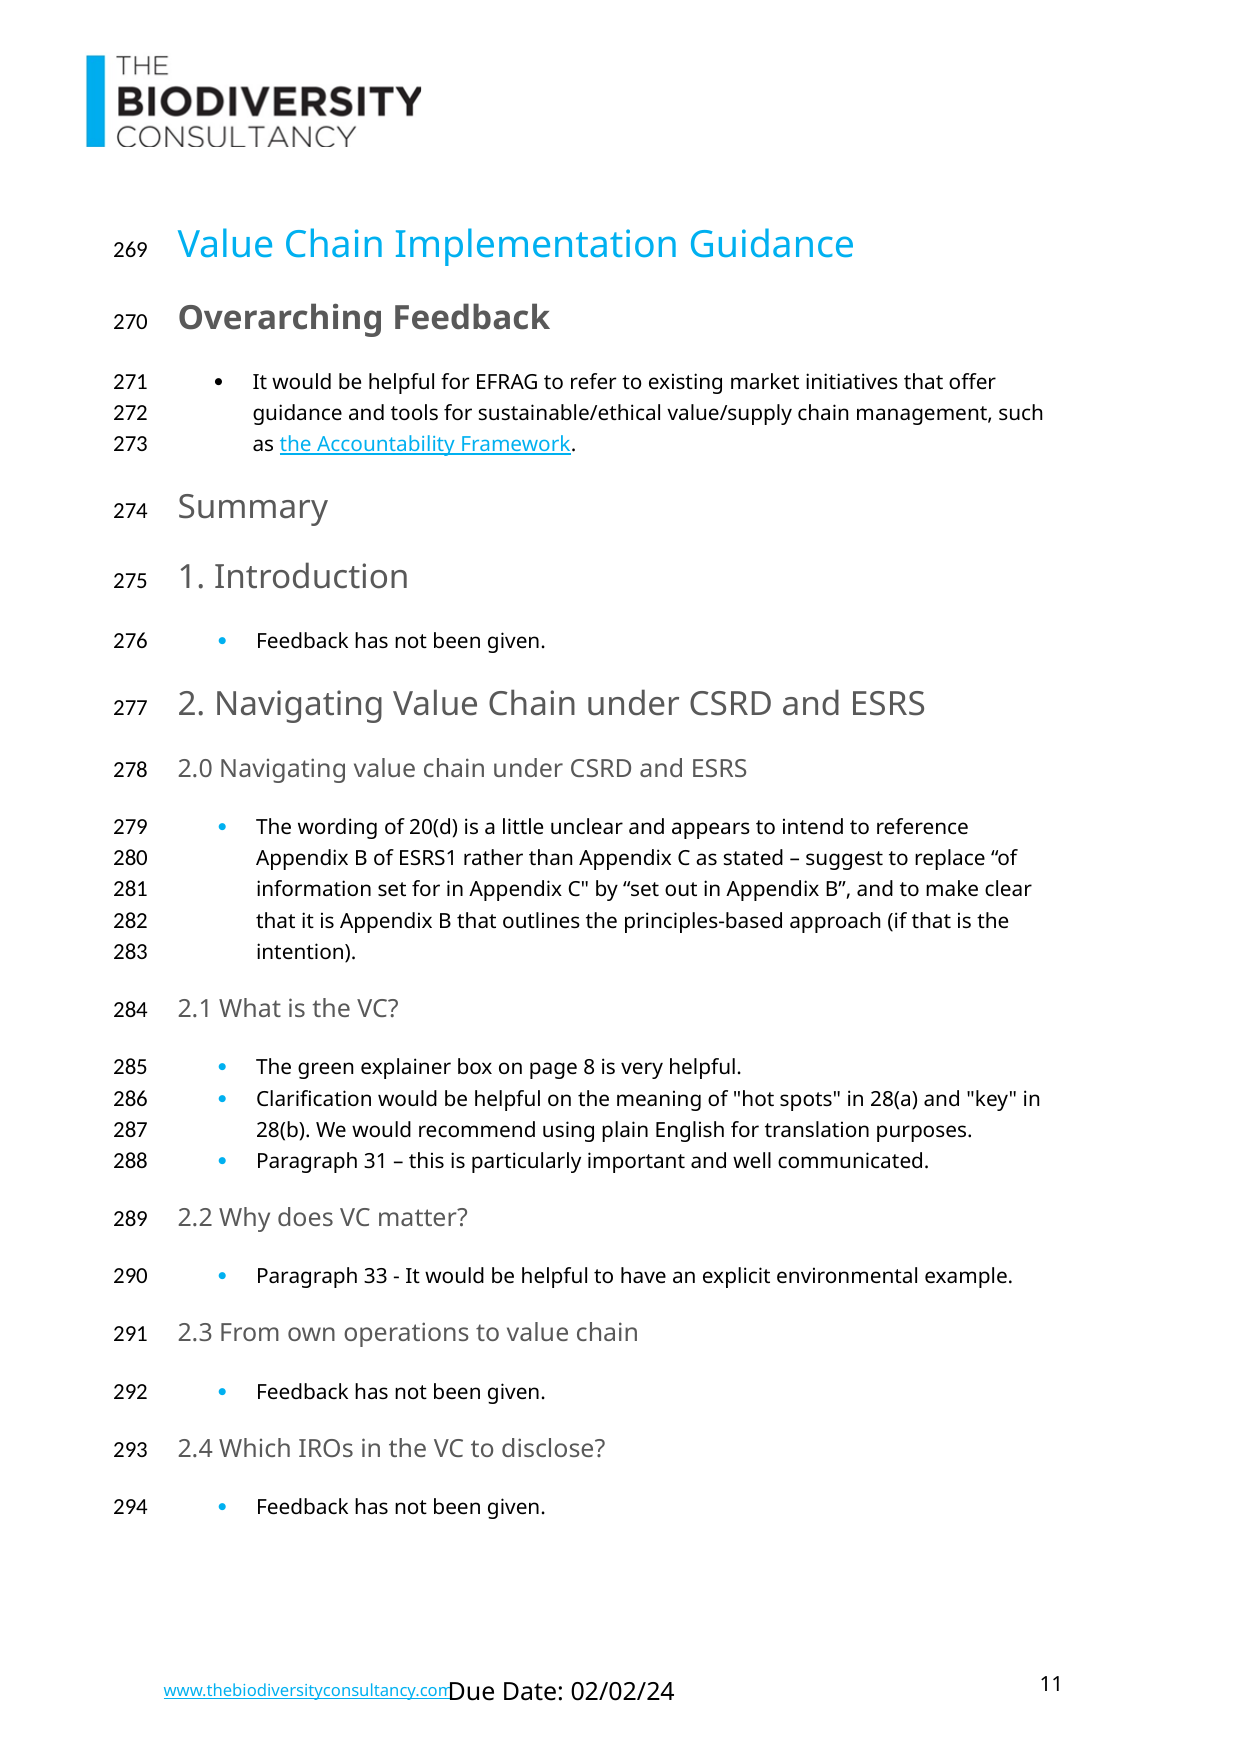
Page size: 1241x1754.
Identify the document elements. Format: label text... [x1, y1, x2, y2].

picture [83, 52, 421, 146]
subtitle Overarching Feedback [177, 293, 1063, 339]
subtitle 2.1 What is the VC? [177, 991, 1063, 1024]
text Paragraph 33 - It would be helpful to have an explicit environmental example. [218, 1259, 1063, 1290]
text Feedback has not been given. [218, 623, 1063, 655]
subtitle 2.0 Navigating value chain under CSRD and ESRS [177, 750, 1063, 784]
subtitle Value Chain Implementation Guidance [177, 217, 1063, 268]
subtitle 2.4 Which IROs in the VC to disclose? [177, 1430, 1063, 1464]
subtitle 1. Introduction [177, 553, 1063, 598]
subtitle Summary [177, 483, 1063, 528]
subtitle 2.2 Why does VC matter? [177, 1199, 1063, 1234]
text The wording of 20(d) is a little unclear and appears to intend to reference Appendix B of ESRS1 rather than Appendix C as stated – suggest to replace “of information set for in Appendix C" by “set out in Appendix B”, and to make clear that it is Appendix B that outlines the principles-based approach (if that is the intention). [218, 809, 1063, 966]
list It would be helpful for EFRAG to refer to existing market initiatives that offer guidance and tools for sustainable/ethical value/supply chain management, such as the Accountability Framework. [215, 364, 1063, 458]
subtitle 2. Navigating Value Chain under CSRD and ESRS [177, 680, 1063, 725]
subtitle 2.3 From own operations to value chain [177, 1315, 1063, 1349]
text Feedback has not been given. [218, 1374, 1063, 1405]
text The green explainer box on page 8 is very helpful. [218, 1049, 1063, 1081]
text Clarification would be helpful on the meaning of "hot spots" in 28(a) and "key" in 28(b). We would recommend using plain English for translation purposes. [218, 1081, 1063, 1143]
text Feedback has not been given. [218, 1489, 1063, 1521]
text Paragraph 31 – this is particularly important and well communicated. [218, 1143, 1063, 1174]
